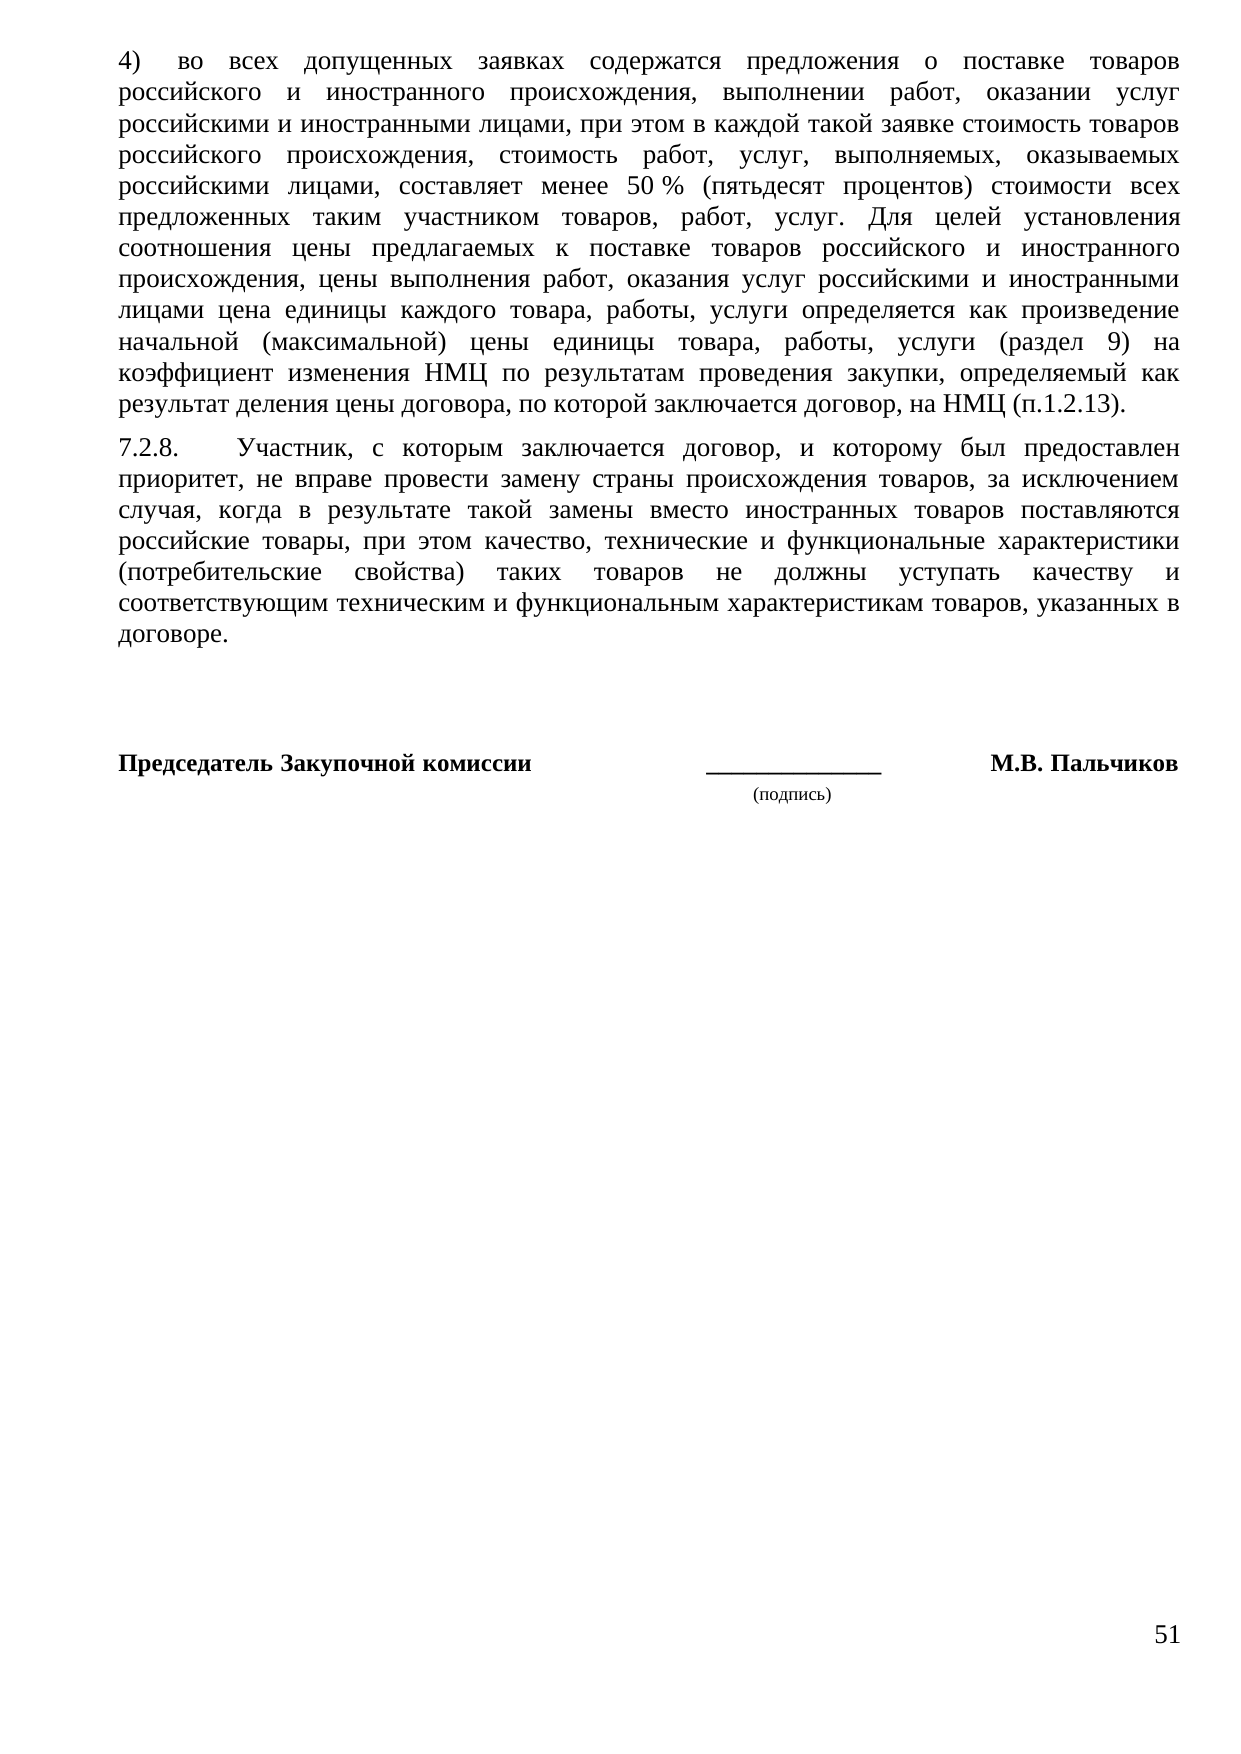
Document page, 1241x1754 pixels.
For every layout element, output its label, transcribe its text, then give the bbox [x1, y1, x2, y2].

text Участник, с которым заключается договор, и которому был предоставлен приоритет, не вправе провести замену страны происхождения товаров, за исключением случая, когда в результате такой замены вместо иностранных товаров поставляются российские товары, при этом качество, технические и функциональные характеристики (потребительские свойства) таких товаров не должны уступать качеству и соответствующим техническим и функциональным характеристикам товаров, указанных в договоре. [118, 431, 1181, 649]
text Председатель Закупочной комиссии ______________ М.В. Пальчиков (подпись) [118, 748, 1181, 806]
text во всех допущенных заявках содержатся предложения о поставке товаров российского и иностранного происхождения, выполнении работ, оказании услуг российскими и иностранными лицами, при этом в каждой такой заявке стоимость товаров российского происхождения, стоимость работ, услуг, выполняемых, оказываемых российскими лицами, составляет менее 50 % (пятьдесят процентов) стоимости всех предложенных таким участником товаров, работ, услуг. Для целей установления соотношения цены предлагаемых к поставке товаров российского и иностранного происхождения, цены выполнения работ, оказания услуг российскими и иностранными лицами цена единицы каждого товара, работы, услуги определяется как произведение начальной (максимальной) цены единицы товара, работы, услуги (раздел 9) на коэффициент изменения НМЦ по результатам проведения закупки, определяемый как результат деления цены договора, по которой заключается договор, на НМЦ (п.1.2.13). [118, 44, 1181, 418]
